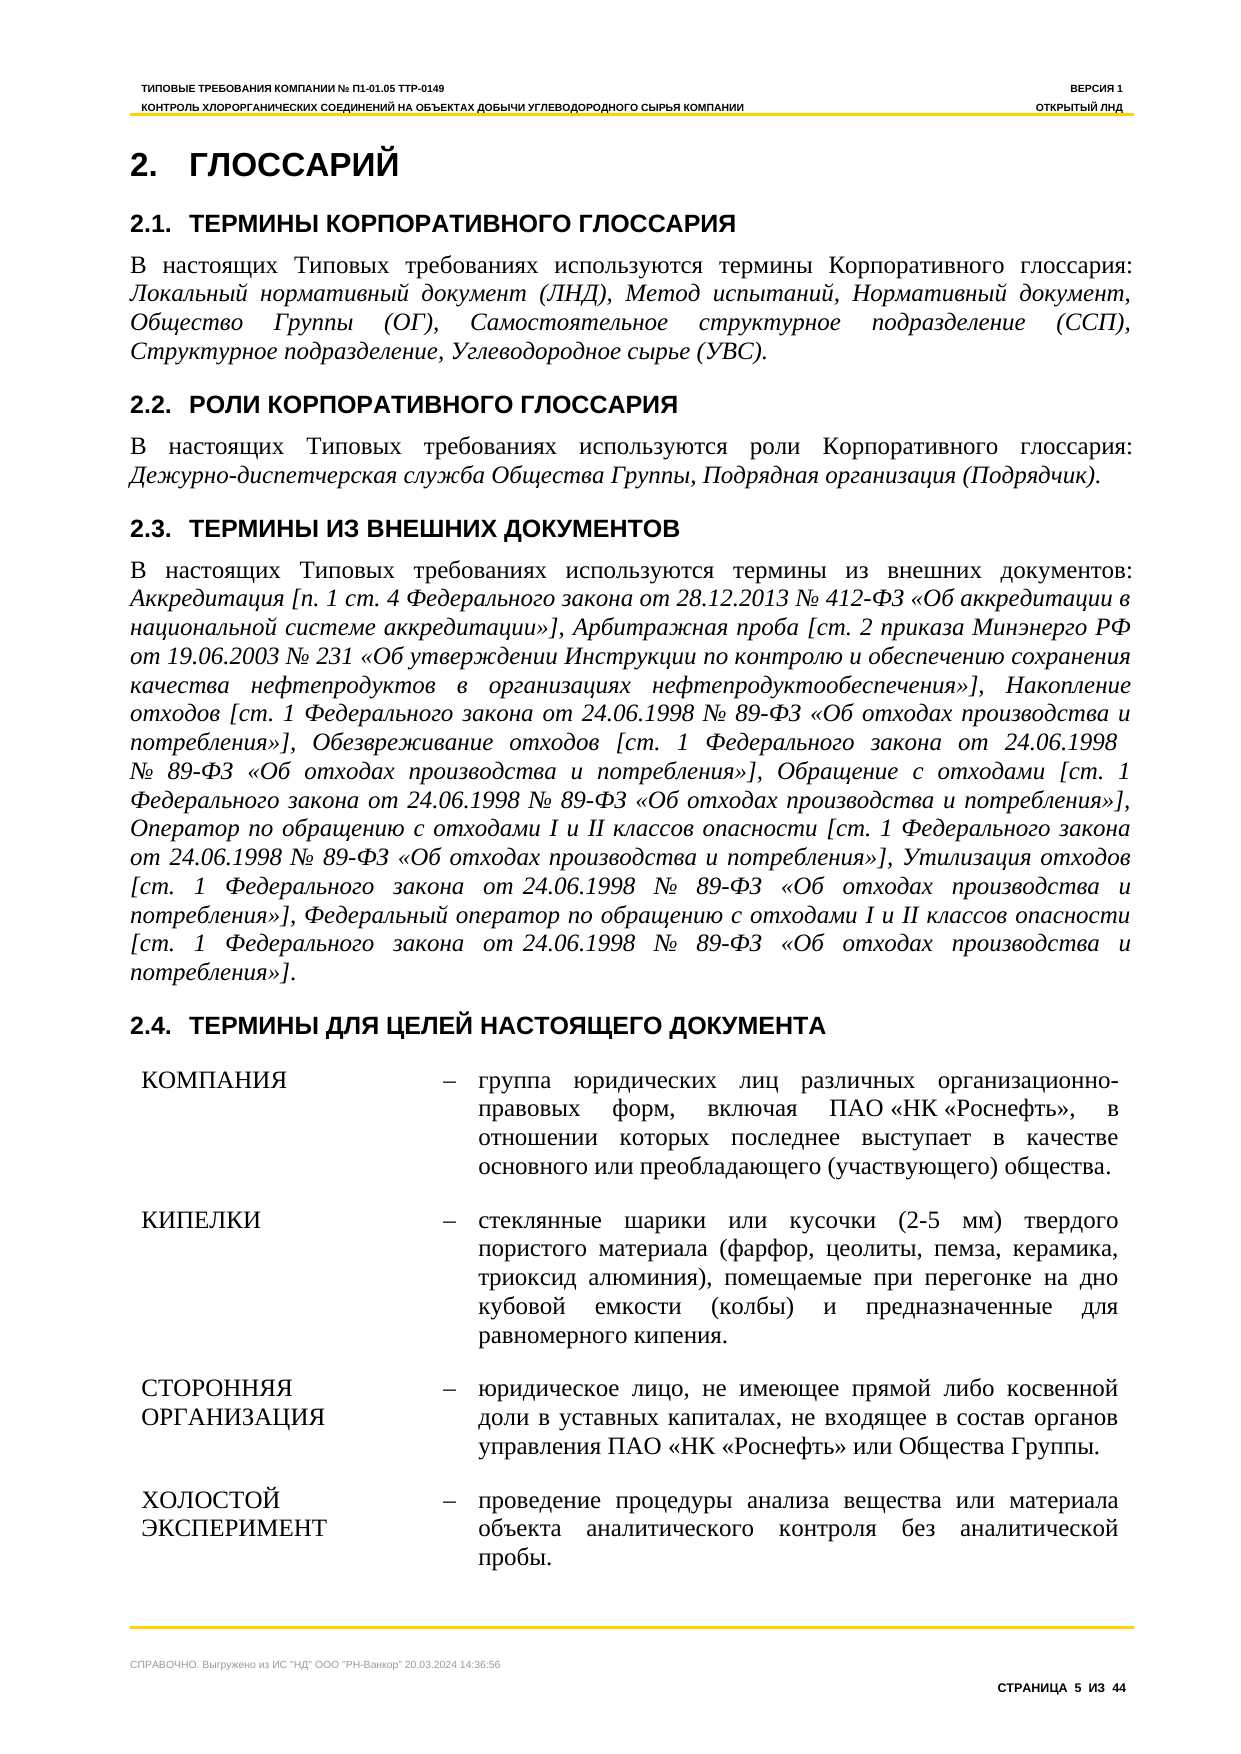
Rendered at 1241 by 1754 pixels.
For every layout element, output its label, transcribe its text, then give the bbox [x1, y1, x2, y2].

table_cell – [432, 1472, 467, 1583]
list ТЕРМИНЫ ИЗ ВНЕШНИХ ДОКУМЕНТОВ [130, 513, 1134, 542]
table_cell проведение процедуры анализа вещества или материала объекта аналитического контроля без аналитической пробы. [467, 1472, 1134, 1583]
table_header КОМПАНИЯ [130, 1052, 432, 1192]
table_cell ХОЛОСТОЙ ЭКСПЕРИМЕНТ [130, 1472, 432, 1583]
table_cell юридическое лицо, не имеющее прямой либо косвенной доли в уставных капиталах, не входящее в состав органов управления ПАО «НК «Роснефть» или Общества Группы. [467, 1361, 1134, 1472]
table_cell – [432, 1361, 467, 1472]
list ТЕРМИНЫ КОРПОРАТИВНОГО ГЛОССАРИЯ [130, 208, 1134, 237]
text В настоящих Типовых требованиях используются роли Корпоративного глоссария: Дежурно-диспетчерская служба Общества Группы, Подрядная организация (Подрядчик). [130, 431, 1134, 488]
table_cell – [432, 1192, 467, 1361]
list ТЕРМИНЫ ДЛЯ ЦЕЛЕЙ НАСТОЯЩЕГО ДОКУМЕНТА [130, 1011, 1134, 1040]
list ГЛОССАРИЙ [130, 145, 1134, 183]
table_cell СТОРОННЯЯ ОРГАНИЗАЦИЯ [130, 1361, 432, 1472]
table_cell стеклянные шарики или кусочки (2-5 мм) твердого пористого материала (фарфор, цеолиты, пемза, керамика, триоксид алюминия), помещаемые при перегонке на дно кубовой емкости (колбы) и предназначенные для равномерного кипения. [467, 1192, 1134, 1361]
table_header группа юридических лиц различных организационно-правовых форм, включая ПАО «НК «Роснефть», в отношении которых последнее выступает в качестве основного или преобладающего (участвующего) общества. [467, 1052, 1134, 1192]
list РОЛИ КОРПОРАТИВНОГО ГЛОССАРИЯ [130, 390, 1134, 418]
table_cell КИПЕЛКИ [130, 1192, 432, 1361]
text В настоящих Типовых требованиях используются термины из внешних документов: Аккредитация [п. 1 ст. 4 Федерального закона от 28.12.2013 № 412-ФЗ «Об аккредитации в национальной системе аккредитации»], Арбитражная проба [ст. 2 приказа Минэнерго РФ от 19.06.2003 № 231 «Об утверждении Инструкции по контролю и обеспечению сохранения качества нефтепродуктов в организациях нефтепродуктообеспечения»], Накопление отходов [ст. 1 Федерального закона от 24.06.1998 № 89-ФЗ «Об отходах производства и потребления»], Обезвреживание отходов [ст. 1 Федерального закона от 24.06.1998 № 89-ФЗ «Об отходах производства и потребления»], Обращение с отходами [ст. 1 Федерального закона от 24.06.1998 № 89-ФЗ «Об отходах производства и потребления»], Оператор по обращению с отходами I и II классов опасности [ст. 1 Федерального закона от 24.06.1998 № 89-ФЗ «Об отходах производства и потребления»], Утилизация отходов [ст. 1 Федерального закона от 24.06.1998 № 89-ФЗ «Об отходах производства и потребления»], Федеральный оператор по обращению с отходами I и II классов опасности [ст. 1 Федерального закона от 24.06.1998 № 89-ФЗ «Об отходах производства и потребления»]. [130, 555, 1134, 986]
table_header – [432, 1052, 467, 1192]
text В настоящих Типовых требованиях используются термины Корпоративного глоссария: Локальный нормативный документ (ЛНД), Метод испытаний, Нормативный документ, Общество Группы (ОГ), Самостоятельное структурное подразделение (ССП), Структурное подразделение, Углеводородное сырье (УВС). [130, 250, 1134, 365]
